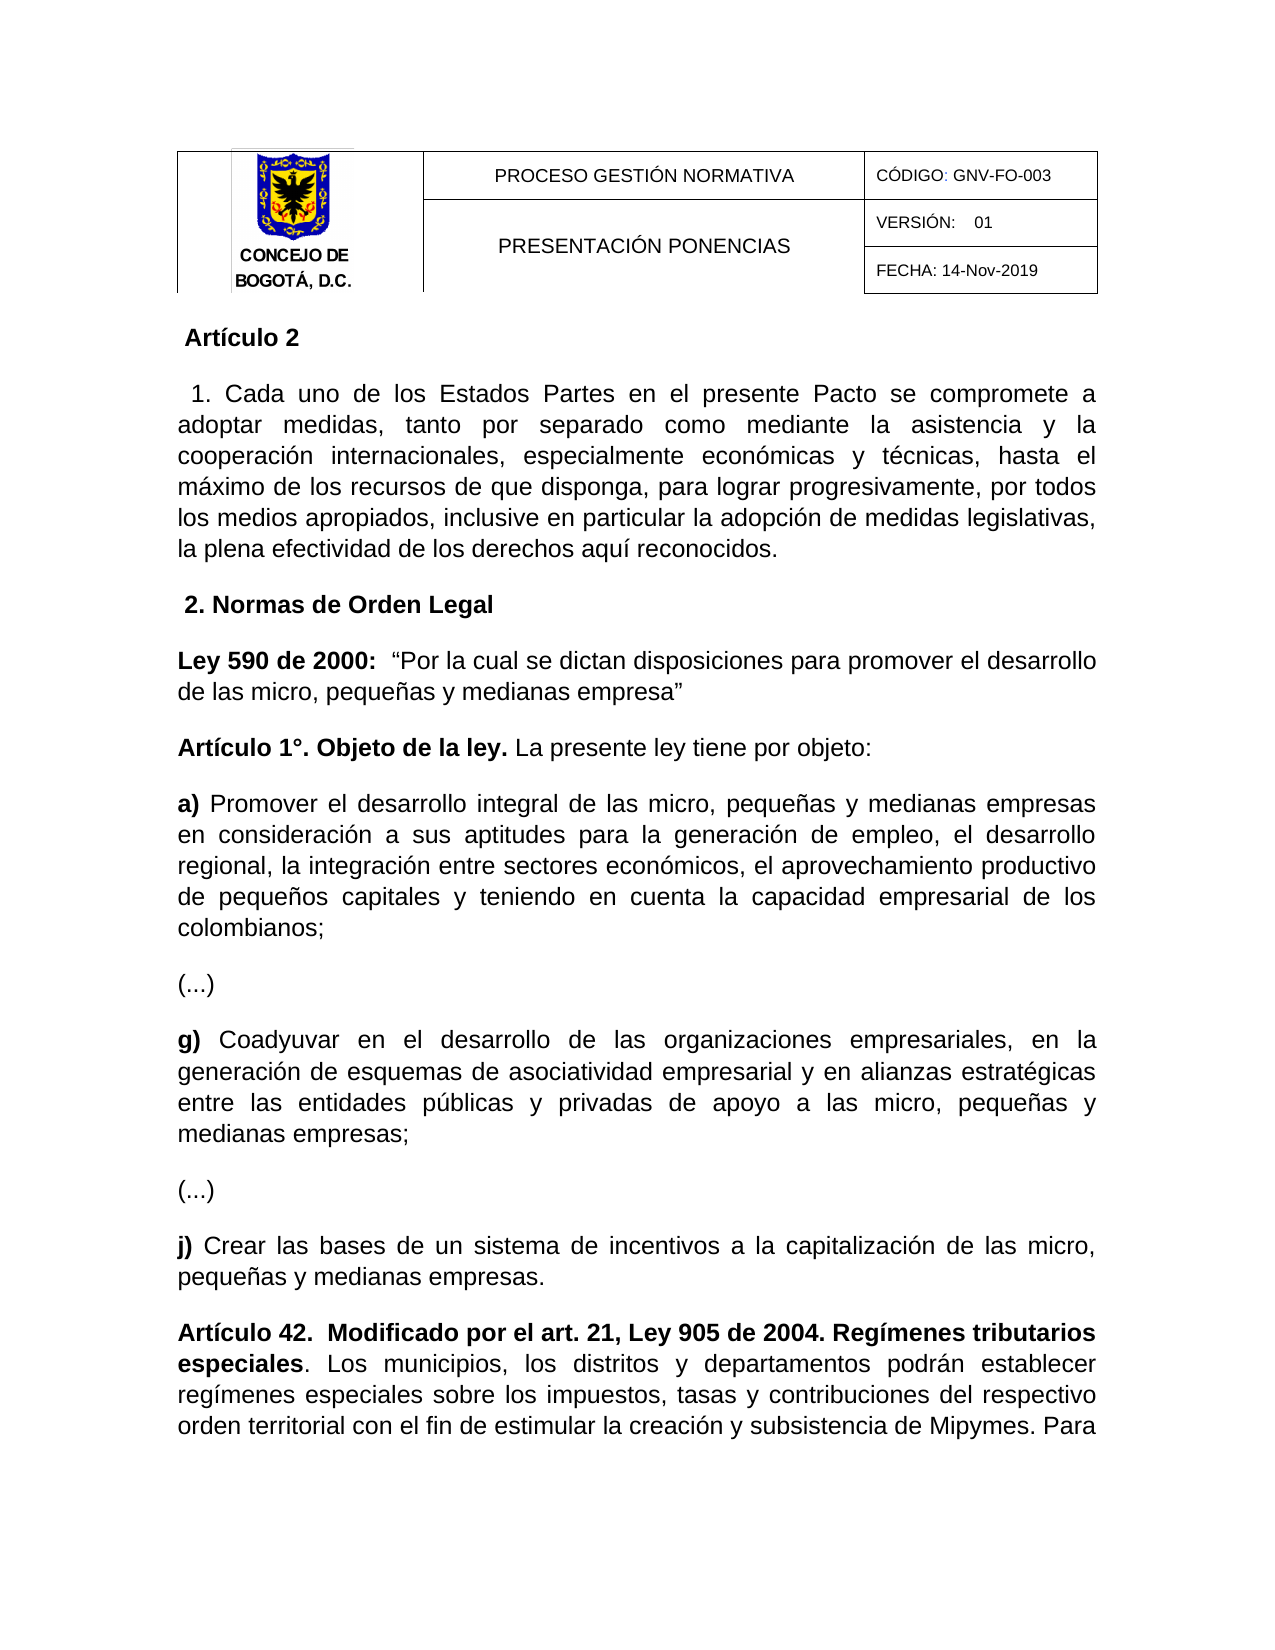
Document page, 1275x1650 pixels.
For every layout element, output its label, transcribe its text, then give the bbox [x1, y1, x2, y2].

text g) Coadyuvar en el desarrollo de las organizaciones empresariales, en la generación de esquemas de asociatividad empresarial y en alianzas estratégicas entre las entidades públicas y privadas de apoyo a las micro, pequeñas y medianas empresas; [177, 1026, 1098, 1147]
text (...) [177, 1175, 1098, 1203]
text Ley 590 de 2000: “Por la cual se dictan disposiciones para promover el desarrollo de las micro, pequeñas y medianas empresa” [177, 646, 1098, 706]
text a) Promover el desarrollo integral de las micro, pequeñas y medianas empresas en consideración a sus aptitudes para la generación de empleo, el desarrollo regional, la integración entre sectores económicos, el aprovechamiento productivo de pequeños capitales y teniendo en cuenta la capacidad empresarial de los colombianos; [177, 789, 1098, 942]
picture [230, 147, 355, 151]
text j) Crear las bases de un sistema de incentivos a la capitalización de las micro, pequeñas y medianas empresas. [177, 1231, 1098, 1291]
text 1. Cada uno de los Estados Partes en el presente Pacto se compromete a adoptar medidas, tanto por separado como mediante la asistencia y la cooperación internacionales, especialmente económicas y técnicas, hasta el máximo de los recursos de que disponga, para lograr progresivamente, por todos los medios apropiados, inclusive en particular la adopción de medidas legislativas, la plena efectividad de los derechos aquí reconocidos. [177, 379, 1098, 563]
text Artículo 2 [177, 323, 1098, 352]
text (...) [177, 969, 1098, 998]
text Artículo 1°. Objeto de la ley. La presente ley tiene por objeto: [177, 733, 1098, 762]
picture [230, 152, 355, 293]
text 2. Normas de Orden Legal [177, 590, 1098, 619]
